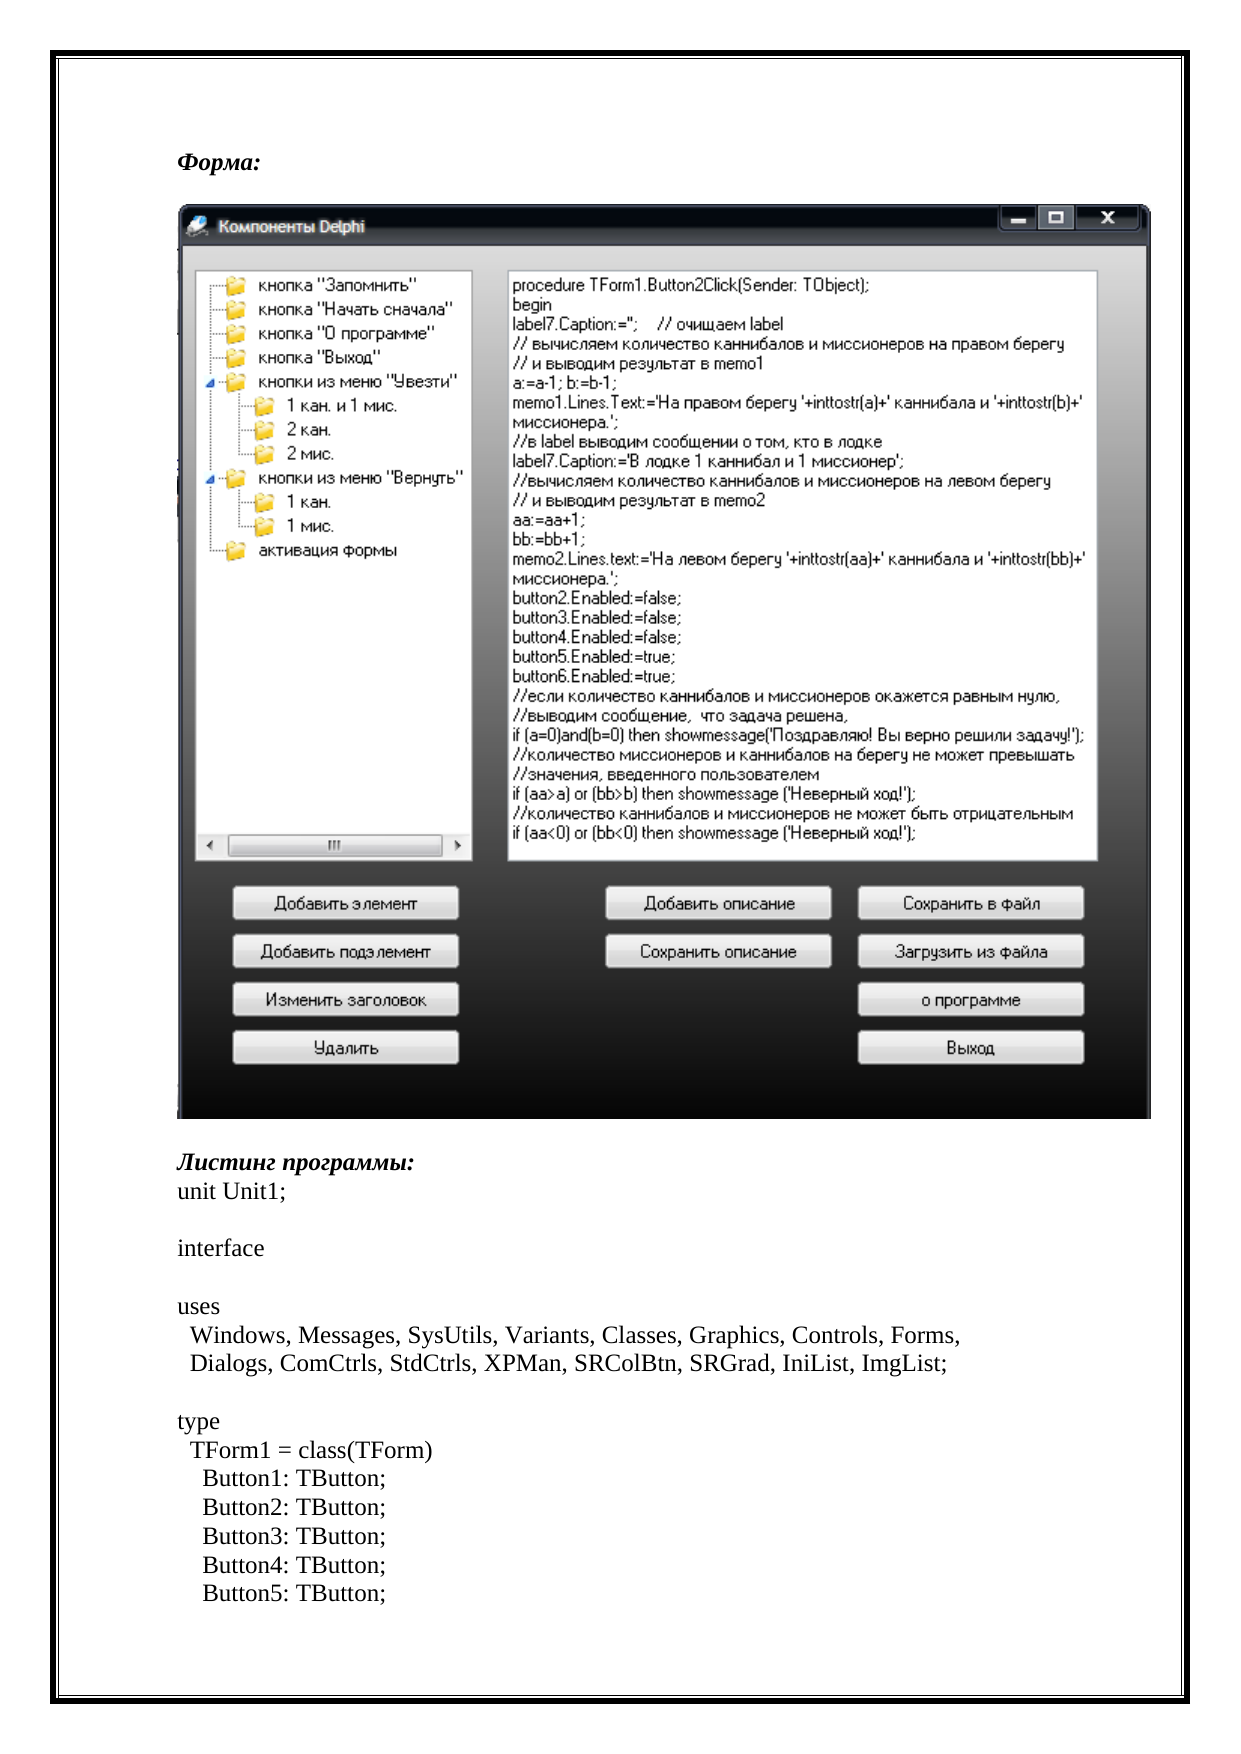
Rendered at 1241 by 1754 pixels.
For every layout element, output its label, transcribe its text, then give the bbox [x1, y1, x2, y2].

picture [177, 204, 1151, 1119]
text TForm1 = class(TForm) [177, 1435, 1152, 1463]
text uses [177, 1291, 1152, 1320]
text Button1: TButton; [177, 1463, 1152, 1492]
text Button2: TButton; [177, 1492, 1152, 1521]
text Button5: TButton; [177, 1578, 1152, 1607]
text Форма: [177, 147, 1152, 176]
text unit Unit1; [177, 1176, 1152, 1205]
text Windows, Messages, SysUtils, Variants, Classes, Graphics, Controls, Forms, [177, 1320, 1152, 1348]
text interface [177, 1233, 1152, 1262]
text Button4: TButton; [177, 1550, 1152, 1578]
text Button3: TButton; [177, 1521, 1152, 1550]
text Листинг программы: [177, 1147, 1152, 1176]
text type [177, 1406, 1152, 1435]
text Dialogs, ComCtrls, StdCtrls, XPMan, SRColBtn, SRGrad, IniList, ImgList; [177, 1348, 1152, 1377]
